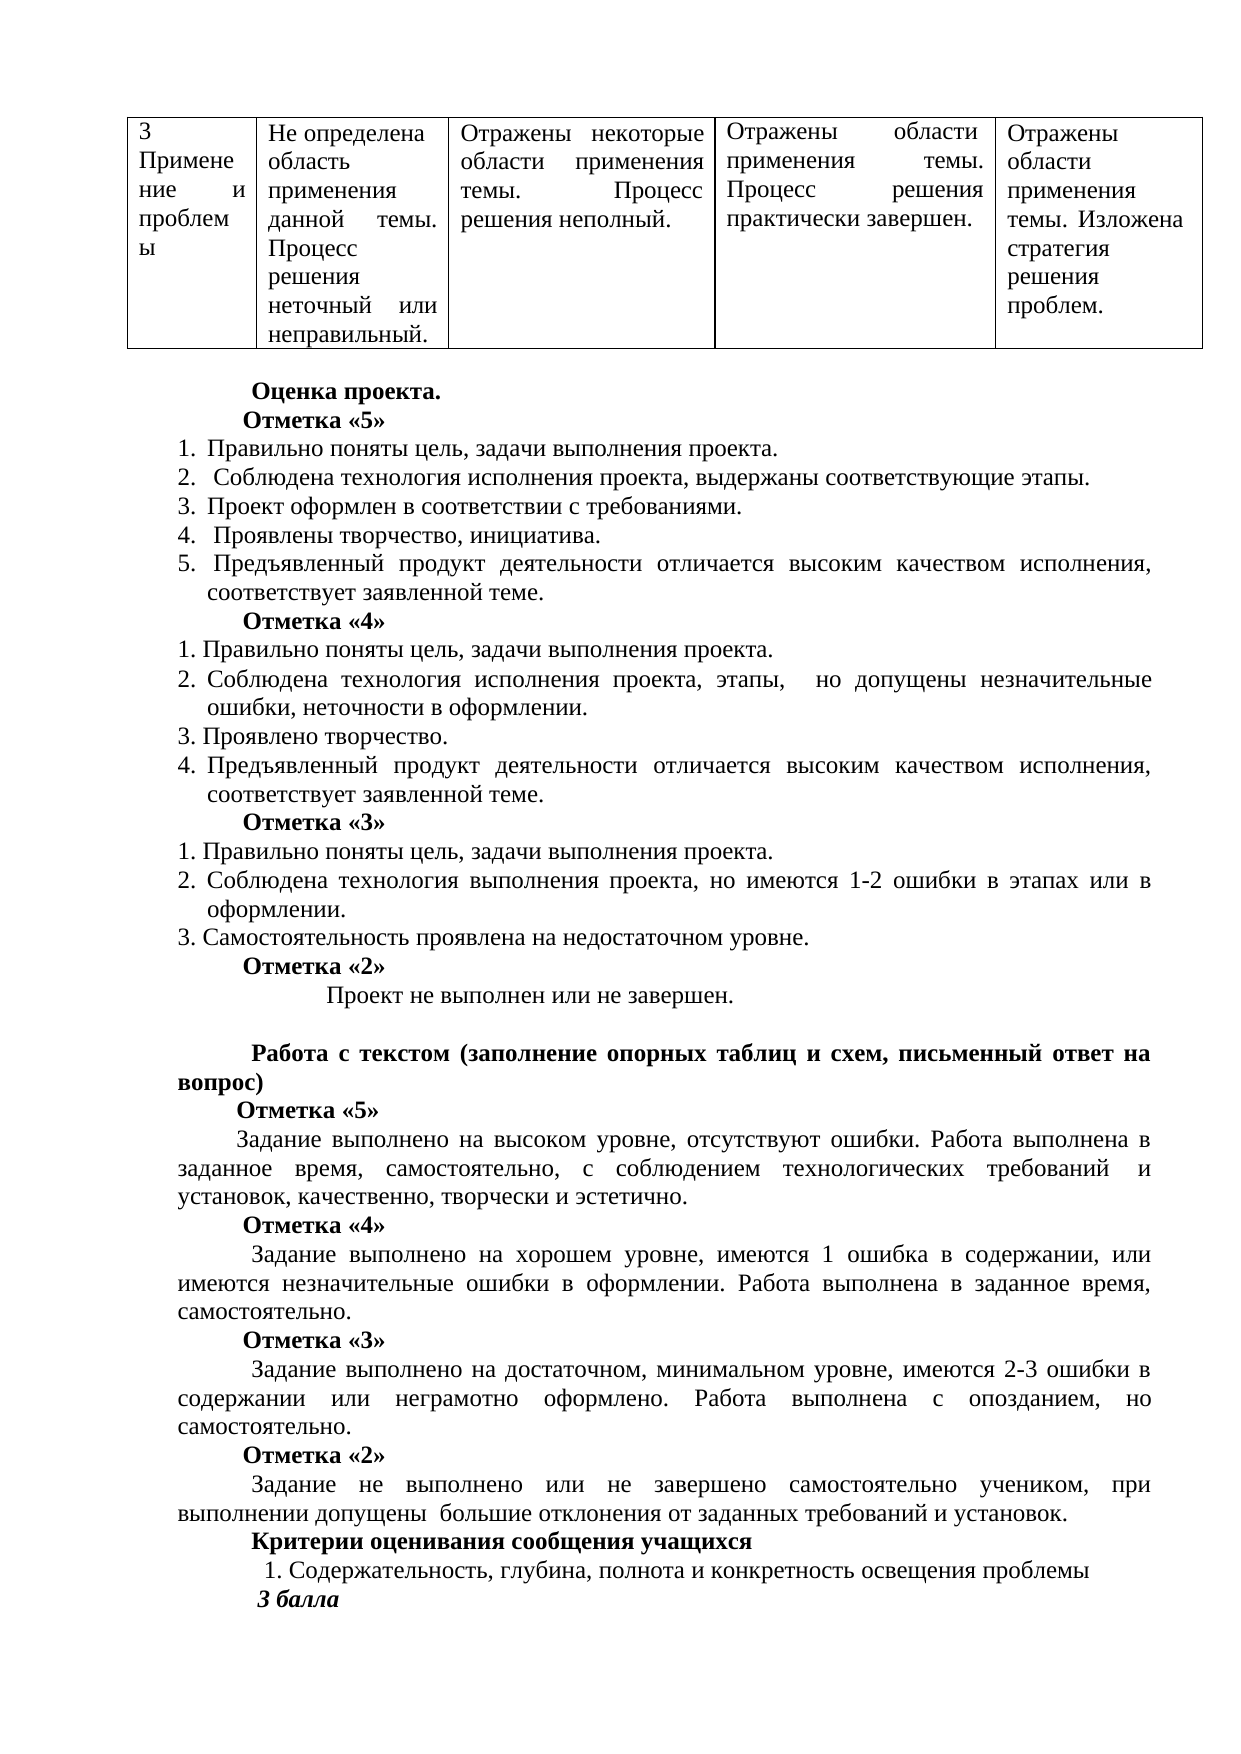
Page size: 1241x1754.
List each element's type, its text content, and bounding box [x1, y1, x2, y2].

table_header Отражены области применения темы. Изложена стратегия решения проблем. [996, 118, 1202, 348]
text Задание выполнено на достаточном, минимальном уровне, имеются 2-3 ошибки в содержании или неграмотно оформлено. Работа выполнена с опозданием, но самостоятельно. [177, 1354, 1152, 1440]
subtitle Отметка «4» [242, 1210, 1238, 1239]
list Правильно поняты цель, задачи выполнения проекта. [177, 434, 1238, 462]
subtitle 3 балла [257, 1584, 1238, 1613]
list Содержательность, глубина, полнота и конкретность освещения проблемы [263, 1555, 1238, 1584]
subtitle Отметка «2» [242, 952, 1238, 980]
list Предъявленный продукт деятельности отличается высоким качеством исполнения, соответствует заявленной теме. [177, 548, 1151, 606]
list Проявлены творчество, инициатива. [177, 520, 1238, 548]
table_header Не определена область применения данной темы. Процесс решения неточный или неправильный. [257, 118, 448, 348]
list Самостоятельность проявлена на недостаточном уровне. [177, 922, 1238, 951]
table_header Отражены некоторые области применения темы. Процесс решения неполный. [449, 118, 714, 348]
subtitle Отметка «2» [242, 1440, 1238, 1469]
subtitle Критерии оценивания сообщения учащихся [251, 1527, 1238, 1555]
text Задание выполнено на высоком уровне, отсутствуют ошибки. Работа выполнена в заданное время, самостоятельно, с соблюдением технологических требований и установок, качественно, творчески и эстетично. [177, 1124, 1151, 1210]
text Задание выполнено на хорошем уровне, имеются 1 ошибка в содержании, или имеются незначительные ошибки в оформлении. Работа выполнена в заданное время, самостоятельно. [177, 1239, 1151, 1325]
list Соблюдена технология выполнения проекта, но имеются 1-2 ошибки в этапах или в оформлении. [177, 865, 1152, 922]
list Правильно поняты цель, задачи выполнения проекта. [177, 635, 1238, 664]
subtitle Отметка «3» [242, 1325, 1238, 1354]
text Проект не выполнен или не завершен. [326, 980, 1238, 1009]
text Отметка «5» [242, 405, 441, 434]
list Предъявленный продукт деятельности отличается высоким качеством исполнения, соответствует заявленной теме. [177, 750, 1151, 807]
table_header Отражены области применения темы. Процесс решения практически завершен. [716, 118, 995, 348]
list Проявлено творчество. [177, 721, 1238, 750]
list Проект оформлен в соответствии с требованиями. [177, 491, 1238, 520]
subtitle Отметка «3» [242, 808, 1238, 836]
list Правильно поняты цель, задачи выполнения проекта. [177, 836, 1238, 865]
text Отметка «5» [236, 1096, 1238, 1124]
subtitle Отметка «4» [242, 607, 1238, 635]
table_header 3 Примене ние и проблем ы [128, 118, 256, 348]
list Соблюдена технология исполнения проекта, выдержаны соответствующие этапы. [177, 462, 1238, 491]
subtitle Работа с текстом (заполнение опорных таблиц и схем, письменный ответ на вопрос) [177, 1038, 1152, 1096]
subtitle Оценка проекта. [242, 376, 441, 405]
text Задание не выполнено или не завершено самостоятельно учеником, при выполнении допущены большие отклонения от заданных требований и установок. [177, 1469, 1151, 1526]
list Соблюдена технология исполнения проекта, этапы, но допущены незначительные ошибки, неточности в оформлении. [177, 664, 1152, 721]
